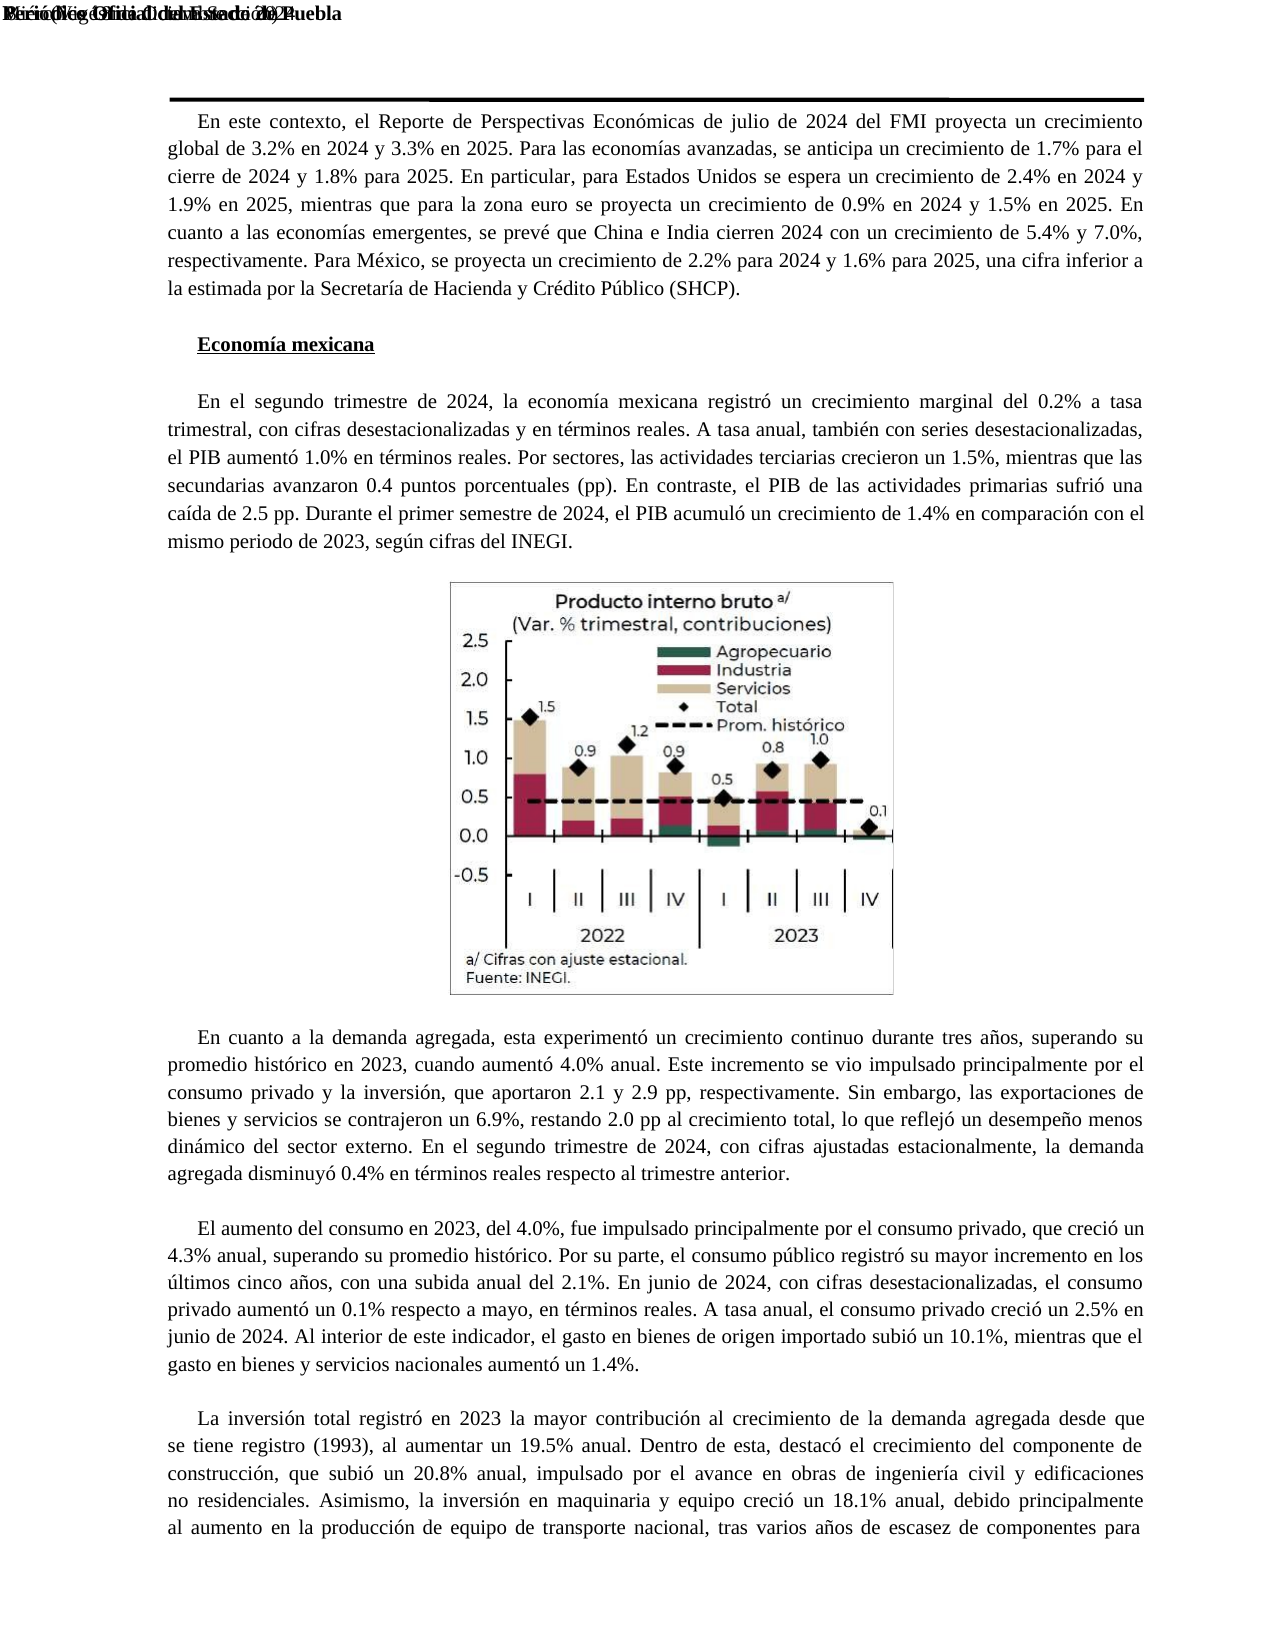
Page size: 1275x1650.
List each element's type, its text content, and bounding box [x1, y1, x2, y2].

text En el segundo trimestre de 2024, la economía mexicana registró un crecimiento marginal del 0.2% a tasa trimestral, con cifras desestacionalizadas y en términos reales. A tasa anual, también con series desestacionalizadas, el PIB aumentó 1.0% en términos reales. Por sectores, las actividades terciarias crecieron un 1.5%, mientras que las secundarias avanzaron 0.4 puntos porcentuales (pp). En contraste, el PIB de las actividades primarias sufrió una caída de 2.5 pp. Durante el primer semestre de 2024, el PIB acumuló un crecimiento de 1.4% en comparación con el mismo periodo de 2023, según cifras del INEGI. [167, 388, 1144, 553]
text El aumento del consumo en 2023, del 4.0%, fue impulsado principalmente por el consumo privado, que creció un 4.3% anual, superando su promedio histórico. Por su parte, el consumo público registró su mayor incremento en los últimos cinco años, con una subida anual del 2.1%. En junio de 2024, con cifras desestacionalizadas, el consumo privado aumentó un 0.1% respecto a mayo, en términos reales. A tasa anual, el consumo privado creció un 2.5% en junio de 2024. Al interior de este indicador, el gasto en bienes de origen importado subió un 10.1%, mientras que el gasto en bienes y servicios nacionales aumentó un 1.4%. [167, 1216, 1145, 1376]
picture [448, 580, 894, 995]
text Economía mexicana [197, 332, 1162, 356]
text La inversión total registró en 2023 la mayor contribución al crecimiento de la demanda agregada desde que se tiene registro (1993), al aumentar un 19.5% anual. Dentro de esta, destacó el crecimiento del componente de construcción, que subió un 20.8% anual, impulsado por el avance en obras de ingeniería civil y edificaciones no residenciales. Asimismo, la inversión en maquinaria y equipo creció un 18.1% anual, debido principalmente al aumento en la producción de equipo de transporte nacional, tras varios años de escasez de componentes para [167, 1406, 1144, 1539]
text En este contexto, el Reporte de Perspectivas Económicas de julio de 2024 del FMI proyecta un crecimiento global de 3.2% en 2024 y 3.3% en 2025. Para las economías avanzadas, se anticipa un crecimiento de 1.7% para el cierre de 2024 y 1.8% para 2025. En particular, para Estados Unidos se espera un crecimiento de 2.4% en 2024 y 1.9% en 2025, mientras que para la zona euro se proyecta un crecimiento de 0.9% en 2024 y 1.5% en 2025. En cuanto a las economías emergentes, se prevé que China e India cierren 2024 con un crecimiento de 5.4% y 7.0%, respectivamente. Para México, se proyecta un crecimiento de 2.2% para 2024 y 1.6% para 2025, una cifra inferior a la estimada por la Secretaría de Hacienda y Crédito Público (SHCP). [167, 108, 1145, 299]
text En cuanto a la demanda agregada, esta experimentó un crecimiento continuo durante tres años, superando su promedio histórico en 2023, cuando aumentó 4.0% anual. Este incremento se vio impulsado principalmente por el consumo privado y la inversión, que aportaron 2.1 y 2.9 pp, respectivamente. Sin embargo, las exportaciones de bienes y servicios se contrajeron un 6.9%, restando 2.0 pp al crecimiento total, lo que reflejó un desempeño menos dinámico del sector externo. En el segundo trimestre de 2024, con cifras ajustadas estacionalmente, la demanda agregada disminuyó 0.4% en términos reales respecto al trimestre anterior. [167, 1025, 1145, 1185]
